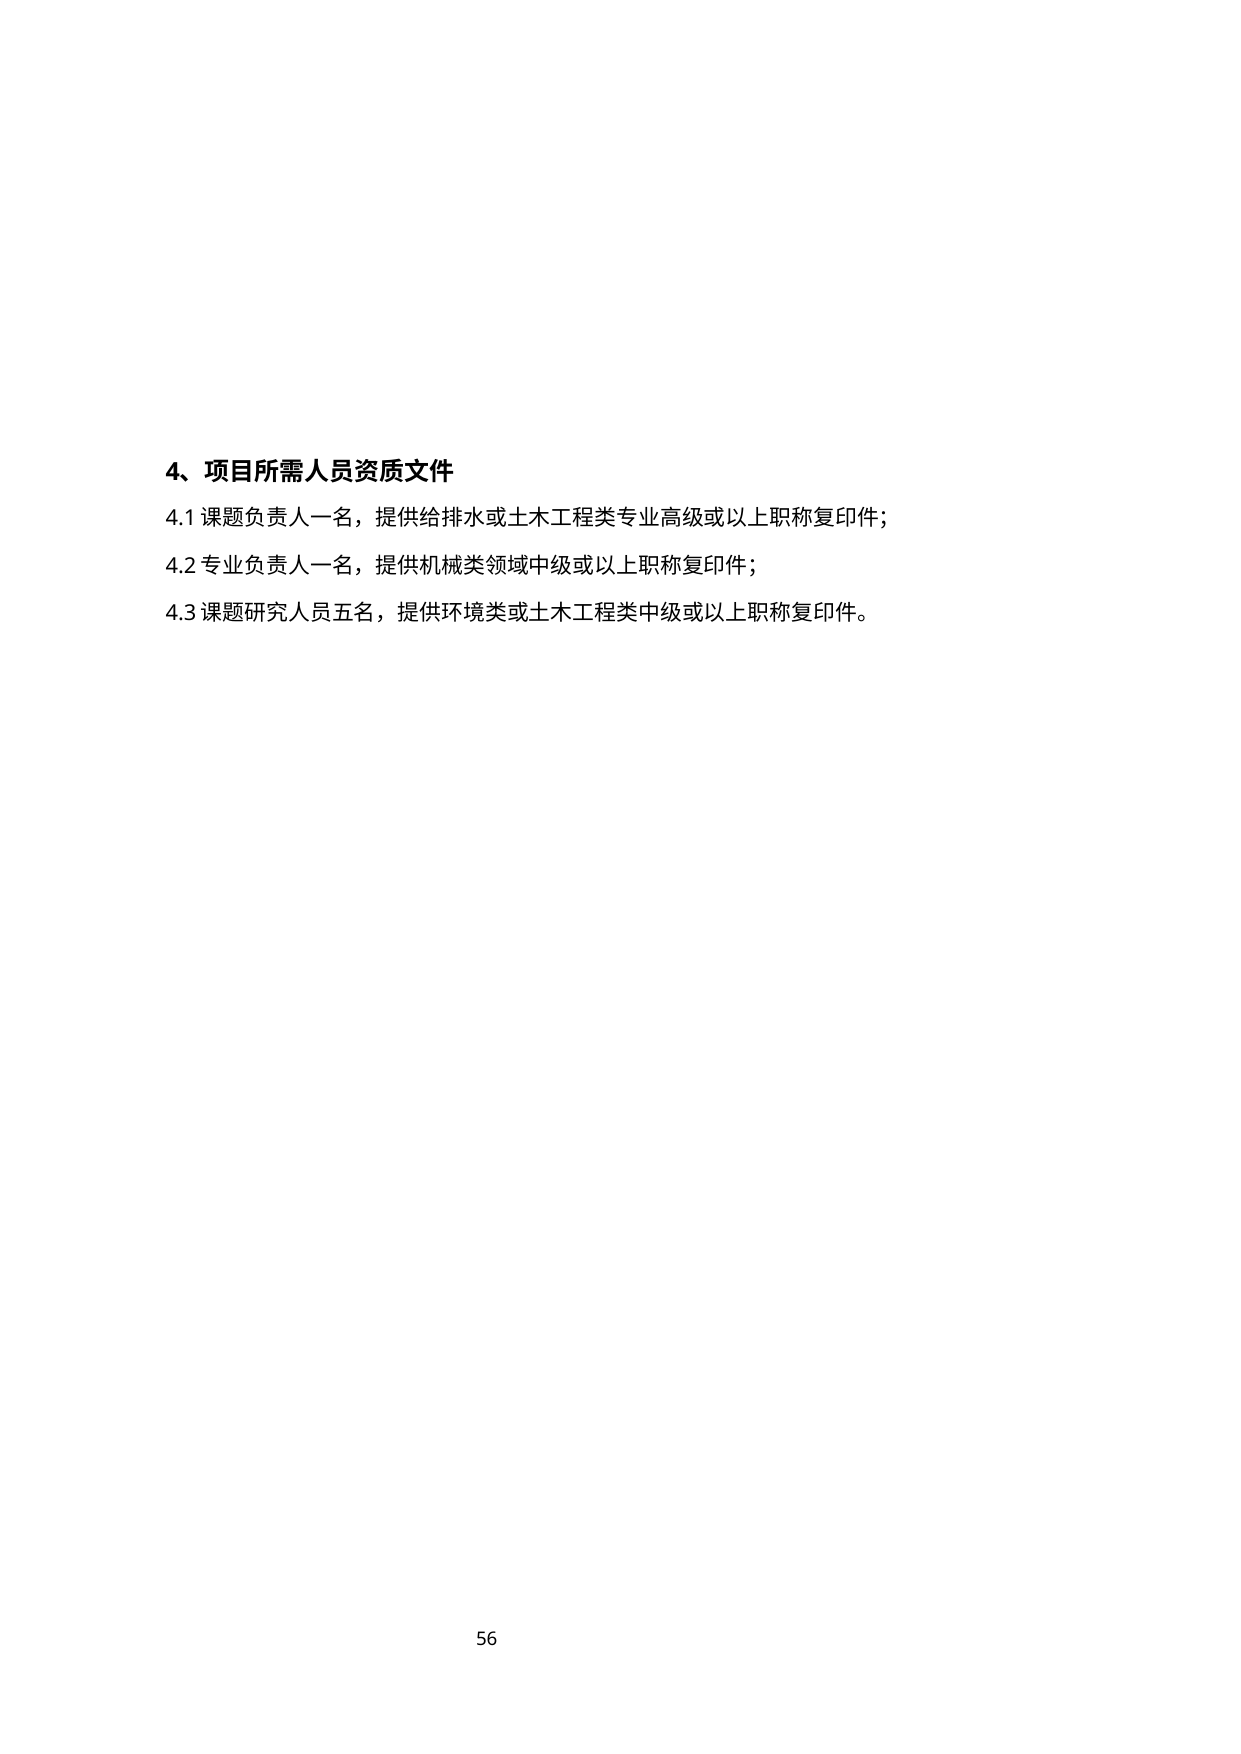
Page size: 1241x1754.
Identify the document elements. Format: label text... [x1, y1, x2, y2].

text 4.3课题研究人员五名，提供环境类或土木工程类中级或以上职称复印件。 [165, 595, 1087, 627]
text 4.2专业负责人一名，提供机械类领域中级或以上职称复印件； [165, 548, 1087, 579]
text 4.1课题负责人一名，提供给排水或土木工程类专业高级或以上职称复印件； [165, 500, 1087, 532]
list 4、项目所需人员资质文件 [165, 451, 1087, 488]
